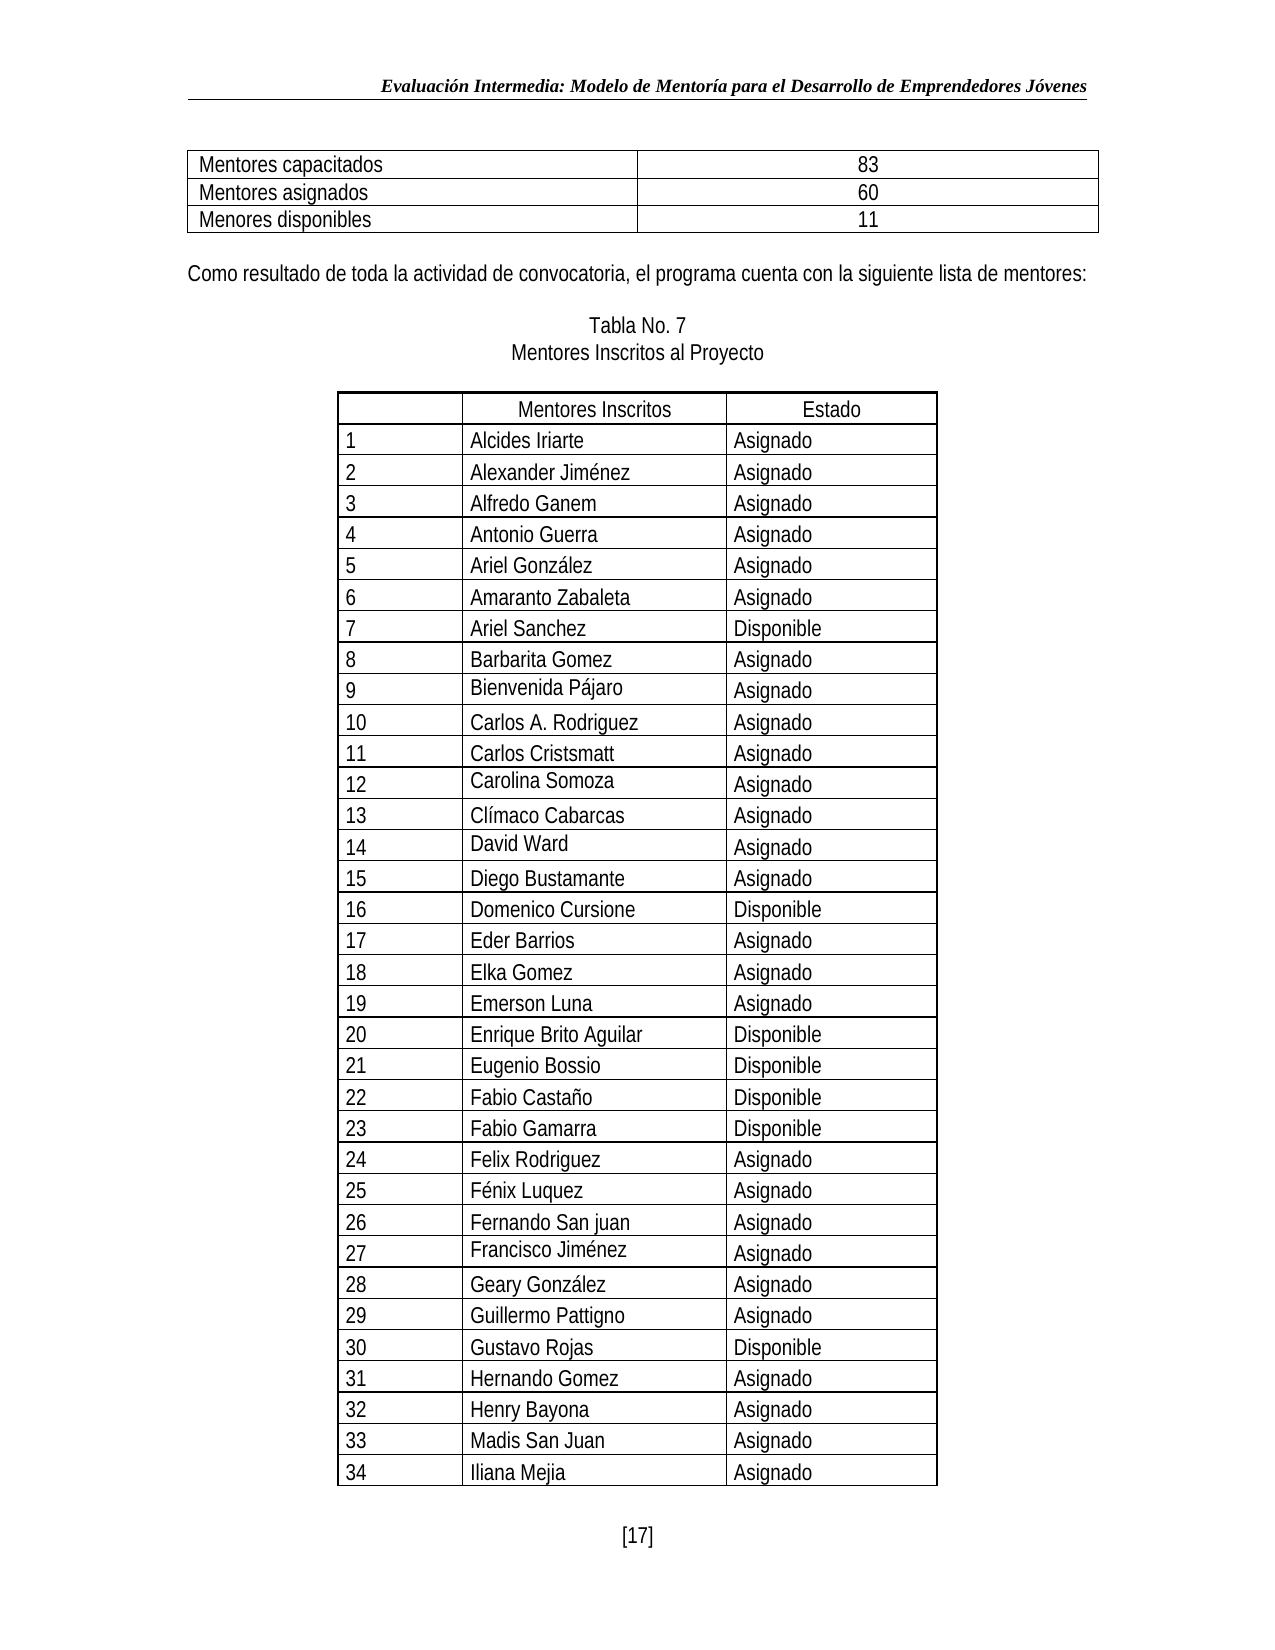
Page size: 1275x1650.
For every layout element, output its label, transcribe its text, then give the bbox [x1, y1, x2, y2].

table_cell Asignado [727, 986, 936, 1016]
table_cell 20 [339, 1018, 462, 1048]
table_cell Asignado [727, 1361, 936, 1391]
table_cell 23 [339, 1111, 462, 1141]
table_cell 2 [339, 455, 462, 485]
table_cell 10 [339, 705, 462, 735]
table_cell Francisco Jiménez [463, 1236, 726, 1266]
table_cell Fabio Castaño [463, 1080, 726, 1110]
table_cell 24 [339, 1143, 462, 1173]
table_cell Asignado [727, 1268, 936, 1298]
table_cell 60 [638, 179, 1098, 205]
table_cell Asignado [727, 736, 936, 766]
table_cell 12 [339, 768, 462, 798]
table_cell Iliana Mejia [463, 1455, 726, 1485]
table_cell Asignado [727, 1299, 936, 1329]
table_cell Disponible [727, 893, 936, 923]
table_cell 34 [339, 1455, 462, 1485]
table_header [339, 394, 462, 423]
table_cell 31 [339, 1361, 462, 1391]
table_cell 28 [339, 1268, 462, 1298]
table_cell Madis San Juan [463, 1424, 726, 1454]
table_cell Disponible [727, 1018, 936, 1048]
table_cell Gustavo Rojas [463, 1330, 726, 1360]
table_cell Fénix Luquez [463, 1174, 726, 1204]
table_cell Asignado [727, 1236, 936, 1266]
table_cell Eugenio Bossio [463, 1049, 726, 1079]
table_cell Domenico Cursione [463, 893, 726, 923]
table_cell Disponible [727, 1080, 936, 1110]
table_cell Geary González [463, 1268, 726, 1298]
table_cell Eder Barrios [463, 924, 726, 954]
table_cell 22 [339, 1080, 462, 1110]
table_cell Elka Gomez [463, 955, 726, 985]
table_cell 6 [339, 580, 462, 610]
table_cell Asignado [727, 580, 936, 610]
table_cell Emerson Luna [463, 986, 726, 1016]
table_cell 5 [339, 549, 462, 579]
table_cell Asignado [727, 549, 936, 579]
table_cell Enrique Brito Aguilar [463, 1018, 726, 1048]
table_cell Asignado [727, 425, 936, 454]
table_cell Asignado [727, 1174, 936, 1204]
table_cell Carlos Cristsmatt [463, 736, 726, 766]
text Como resultado de toda la actividad de convocatoria, el programa cuenta con la siguiente lista de mentores: [187, 259, 1087, 286]
table_cell Asignado [727, 768, 936, 798]
table_cell Amaranto Zabaleta [463, 580, 726, 610]
table_cell Disponible [727, 1330, 936, 1360]
table_cell 4 [339, 518, 462, 548]
table_cell Alexander Jiménez [463, 455, 726, 485]
text Mentores Inscritos al Proyecto [187, 339, 1087, 365]
table_cell Asignado [727, 799, 936, 829]
table_cell Asignado [727, 674, 936, 704]
table_cell Carlos A. Rodriguez [463, 705, 726, 735]
table_cell 33 [339, 1424, 462, 1454]
table_cell Asignado [727, 1424, 936, 1454]
table_cell Barbarita Gomez [463, 643, 726, 673]
table_cell Felix Rodriguez [463, 1143, 726, 1173]
table_cell 27 [339, 1236, 462, 1266]
table_cell 18 [339, 955, 462, 985]
table_cell Fernando San juan [463, 1205, 726, 1235]
table_header Estado [727, 394, 936, 423]
table_cell Asignado [727, 1143, 936, 1173]
table_cell 17 [339, 924, 462, 954]
table_header Mentores Inscritos [463, 394, 726, 423]
table_cell Henry Bayona [463, 1393, 726, 1423]
table_cell Bienvenida Pájaro [463, 674, 726, 704]
table_cell 8 [339, 643, 462, 673]
table_cell 25 [339, 1174, 462, 1204]
table_cell Asignado [727, 955, 936, 985]
table_cell Disponible [727, 611, 936, 641]
table_cell Fabio Gamarra [463, 1111, 726, 1141]
table_cell 30 [339, 1330, 462, 1360]
table_cell Menores disponibles [188, 206, 637, 232]
table_cell Asignado [727, 1205, 936, 1235]
table_cell Ariel Sanchez [463, 611, 726, 641]
table_cell 16 [339, 893, 462, 923]
table_cell Asignado [727, 861, 936, 891]
table_cell Antonio Guerra [463, 518, 726, 548]
table_cell 9 [339, 674, 462, 704]
table_cell Hernando Gomez [463, 1361, 726, 1391]
table_cell Mentores asignados [188, 179, 637, 205]
table_cell 83 [638, 151, 1098, 177]
table_cell Alfredo Ganem [463, 486, 726, 516]
table_cell David Ward [463, 830, 726, 860]
table_cell Disponible [727, 1111, 936, 1141]
table_cell Asignado [727, 455, 936, 485]
table_cell Disponible [727, 1049, 936, 1079]
table_cell 19 [339, 986, 462, 1016]
table_cell Asignado [727, 1393, 936, 1423]
table_cell 13 [339, 799, 462, 829]
table_cell 32 [339, 1393, 462, 1423]
table_cell Alcides Iriarte [463, 425, 726, 454]
table_cell Asignado [727, 1455, 936, 1485]
table_cell 11 [339, 736, 462, 766]
table_cell Clímaco Cabarcas [463, 799, 726, 829]
table_cell Asignado [727, 924, 936, 954]
table_cell 7 [339, 611, 462, 641]
table_cell Ariel González [463, 549, 726, 579]
table_cell Asignado [727, 518, 936, 548]
table_cell Asignado [727, 830, 936, 860]
table_cell 14 [339, 830, 462, 860]
table_cell Diego Bustamante [463, 861, 726, 891]
table_cell 29 [339, 1299, 462, 1329]
table_cell Asignado [727, 486, 936, 516]
table_cell 26 [339, 1205, 462, 1235]
table_cell 15 [339, 861, 462, 891]
table_cell 3 [339, 486, 462, 516]
text Tabla No. 7 [187, 312, 1087, 339]
table_cell 1 [339, 425, 462, 454]
table_cell Mentores capacitados [188, 151, 637, 177]
table_cell 21 [339, 1049, 462, 1079]
table_cell Carolina Somoza [463, 768, 726, 798]
table_cell 11 [638, 206, 1098, 232]
table_cell Asignado [727, 705, 936, 735]
table_cell Asignado [727, 643, 936, 673]
table_cell Guillermo Pattigno [463, 1299, 726, 1329]
